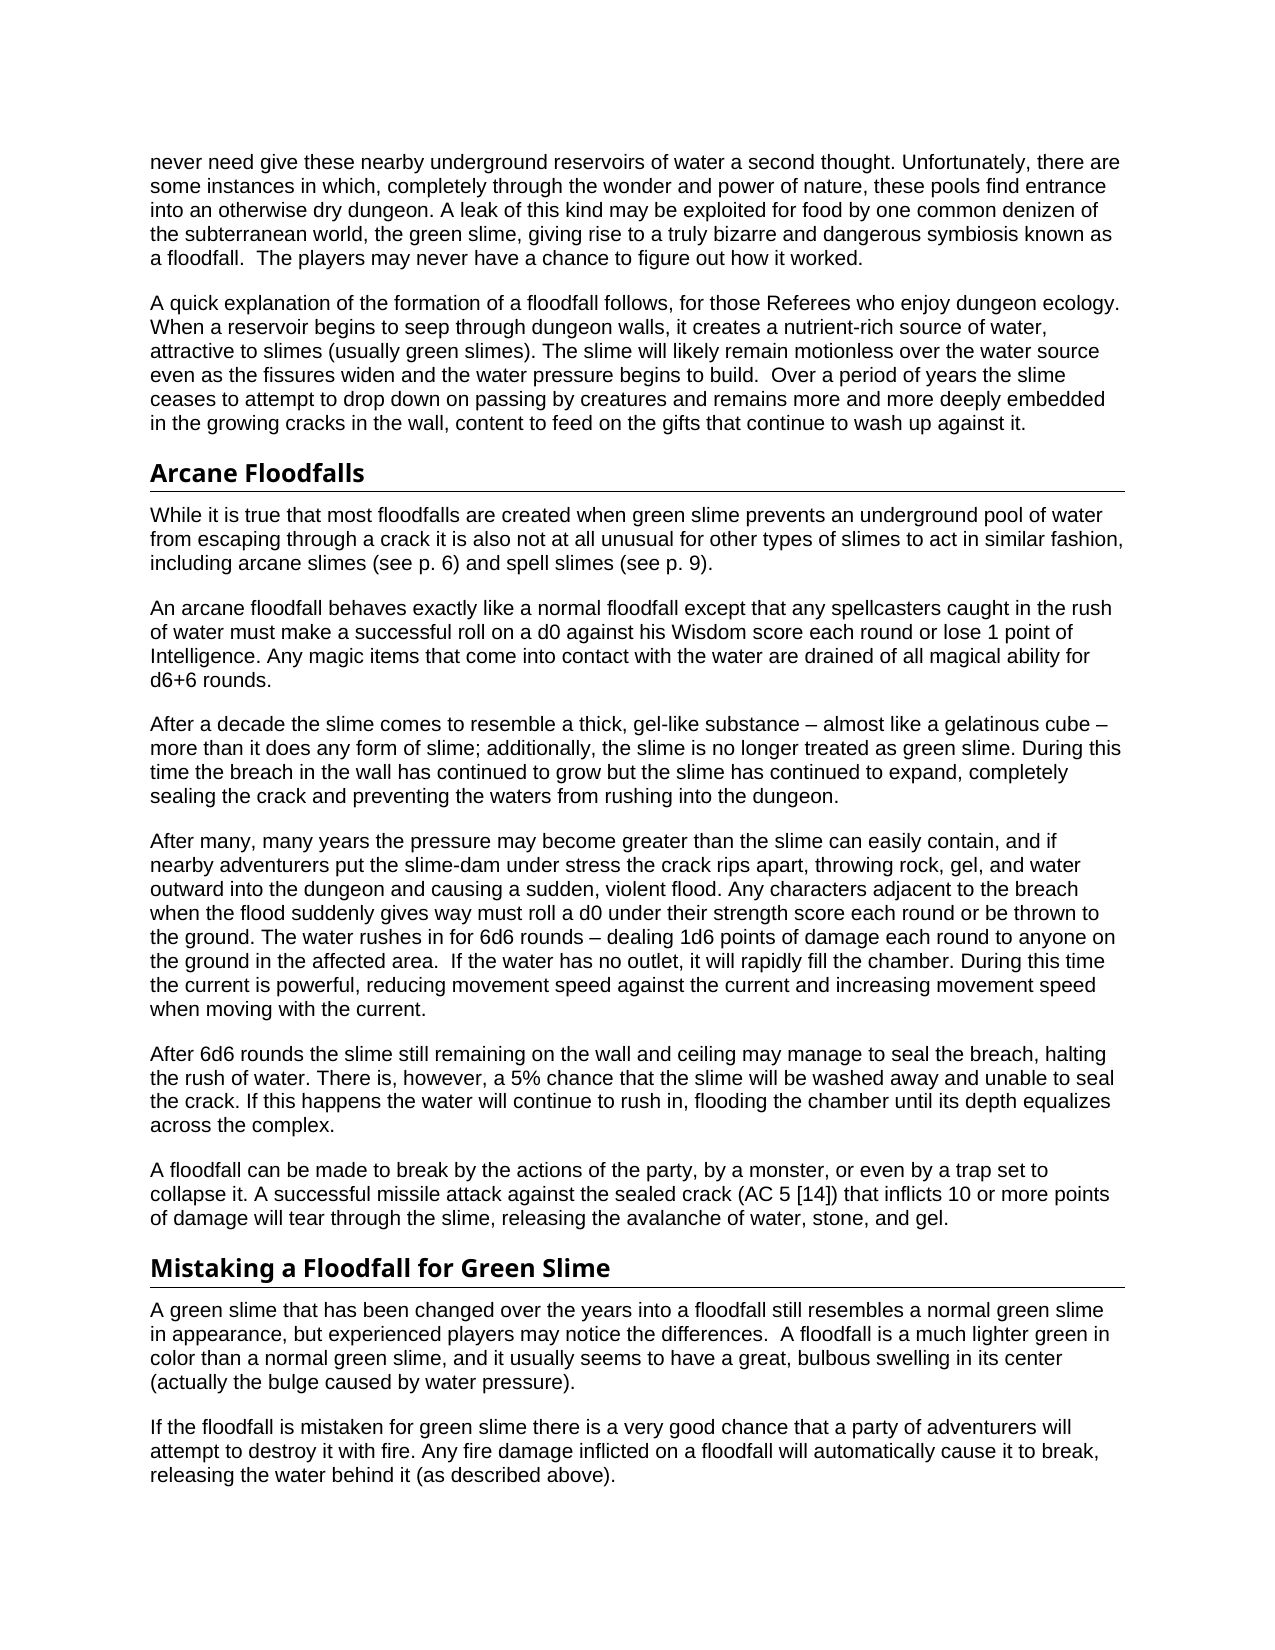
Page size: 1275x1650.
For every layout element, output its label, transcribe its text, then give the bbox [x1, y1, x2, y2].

text While it is true that most floodfalls are created when green slime prevents an underground pool of water from escaping through a crack it is also not at all unusual for other types of slimes to act in similar fashion, including arcane slimes (see p. 6) and spell slimes (see p. 9). [150, 503, 1125, 575]
text A floodfall can be made to break by the actions of the party, by a monster, or even by a trap set to collapse it. A successful missile attack against the sealed crack (AC 5 [14]) that inflicts 10 or more points of damage will tear through the slime, releasing the avalanche of water, stone, and gel. [150, 1158, 1125, 1230]
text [150, 150, 1125, 270]
text An arcane floodfall behaves exactly like a normal floodfall except that any spellcasters caught in the rush of water must make a successful roll on a d0 against his Wisdom score each round or lose 1 point of Intelligence. Any magic items that come into contact with the water are drained of all magical ability for d6+6 rounds. [150, 596, 1125, 691]
text A quick explanation of the formation of a floodfall follows, for those Referees who enjoy dungeon ecology. When a reservoir begins to seep through dungeon walls, it creates a nutrient-rich source of water, attractive to slimes (usually green slimes). The slime will likely remain motionless over the water source even as the fissures widen and the water pressure begins to build. Over a period of years the slime ceases to attempt to drop down on passing by creatures and remains more and more deeply embedded in the growing cracks in the wall, content to feed on the gifts that continue to wash up against it. [150, 291, 1125, 434]
subtitle Mistaking a Floodfall for Green Slime [150, 1251, 1125, 1287]
subtitle Arcane Floodfalls [150, 455, 1125, 491]
text A green slime that has been changed over the years into a floodfall still resembles a normal green slime in appearance, but experienced players may notice the differences. A floodfall is a much lighter green in color than a normal green slime, and it usually seems to have a great, bulbous swelling in its center (actually the bulge caused by water pressure). [150, 1298, 1125, 1394]
text If the floodfall is mistaken for green slime there is a very good chance that a party of adventurers will attempt to destroy it with fire. Any fire damage inflicted on a floodfall will automatically cause it to break, releasing the water behind it (as described above). [150, 1415, 1125, 1487]
text After many, many years the pressure may become greater than the slime can easily contain, and if nearby adventurers put the slime-dam under stress the crack rips apart, throwing rock, gel, and water outward into the dungeon and causing a sudden, violent flood. Any characters adjacent to the breach when the flood suddenly gives way must roll a d0 under their strength score each round or be thrown to the ground. The water rushes in for 6d6 rounds – dealing 1d6 points of damage each round to anyone on the ground in the affected area. If the water has no outlet, it will rapidly fill the chamber. During this time the current is powerful, reducing movement speed against the current and increasing movement speed when moving with the current. [150, 829, 1125, 1021]
text After 6d6 rounds the slime still remaining on the wall and ceiling may manage to seal the breach, halting the rush of water. There is, however, a 5% chance that the slime will be washed away and unable to seal the crack. If this happens the water will continue to rush in, flooding the chamber until its depth equalizes across the complex. [150, 1041, 1125, 1137]
text After a decade the slime comes to resemble a thick, gel-like substance – almost like a gelatinous cube – more than it does any form of slime; additionally, the slime is no longer treated as green slime. During this time the breach in the wall has continued to grow but the slime has continued to expand, completely sealing the crack and preventing the waters from rushing into the dungeon. [150, 712, 1125, 808]
